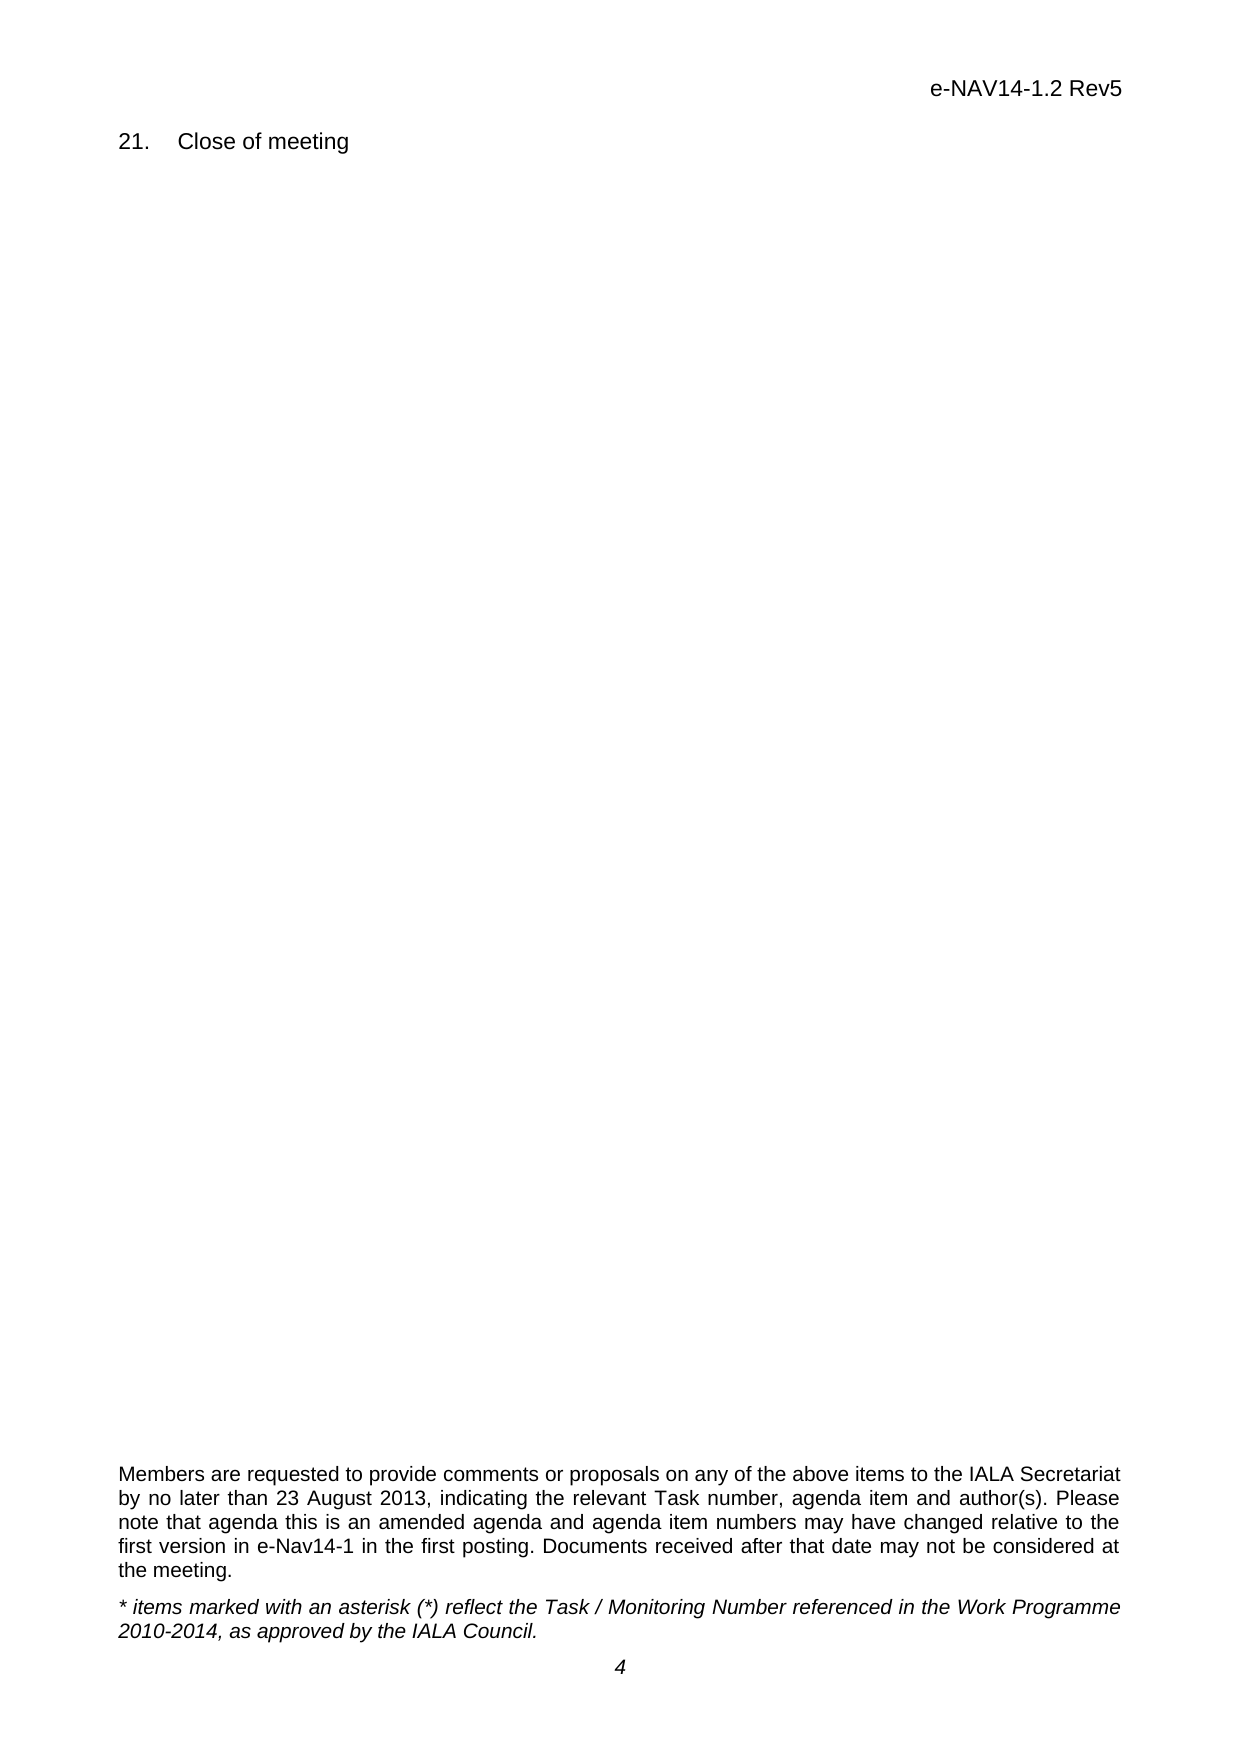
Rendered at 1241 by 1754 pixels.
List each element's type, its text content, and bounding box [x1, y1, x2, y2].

text Close of meeting [118, 128, 1122, 154]
